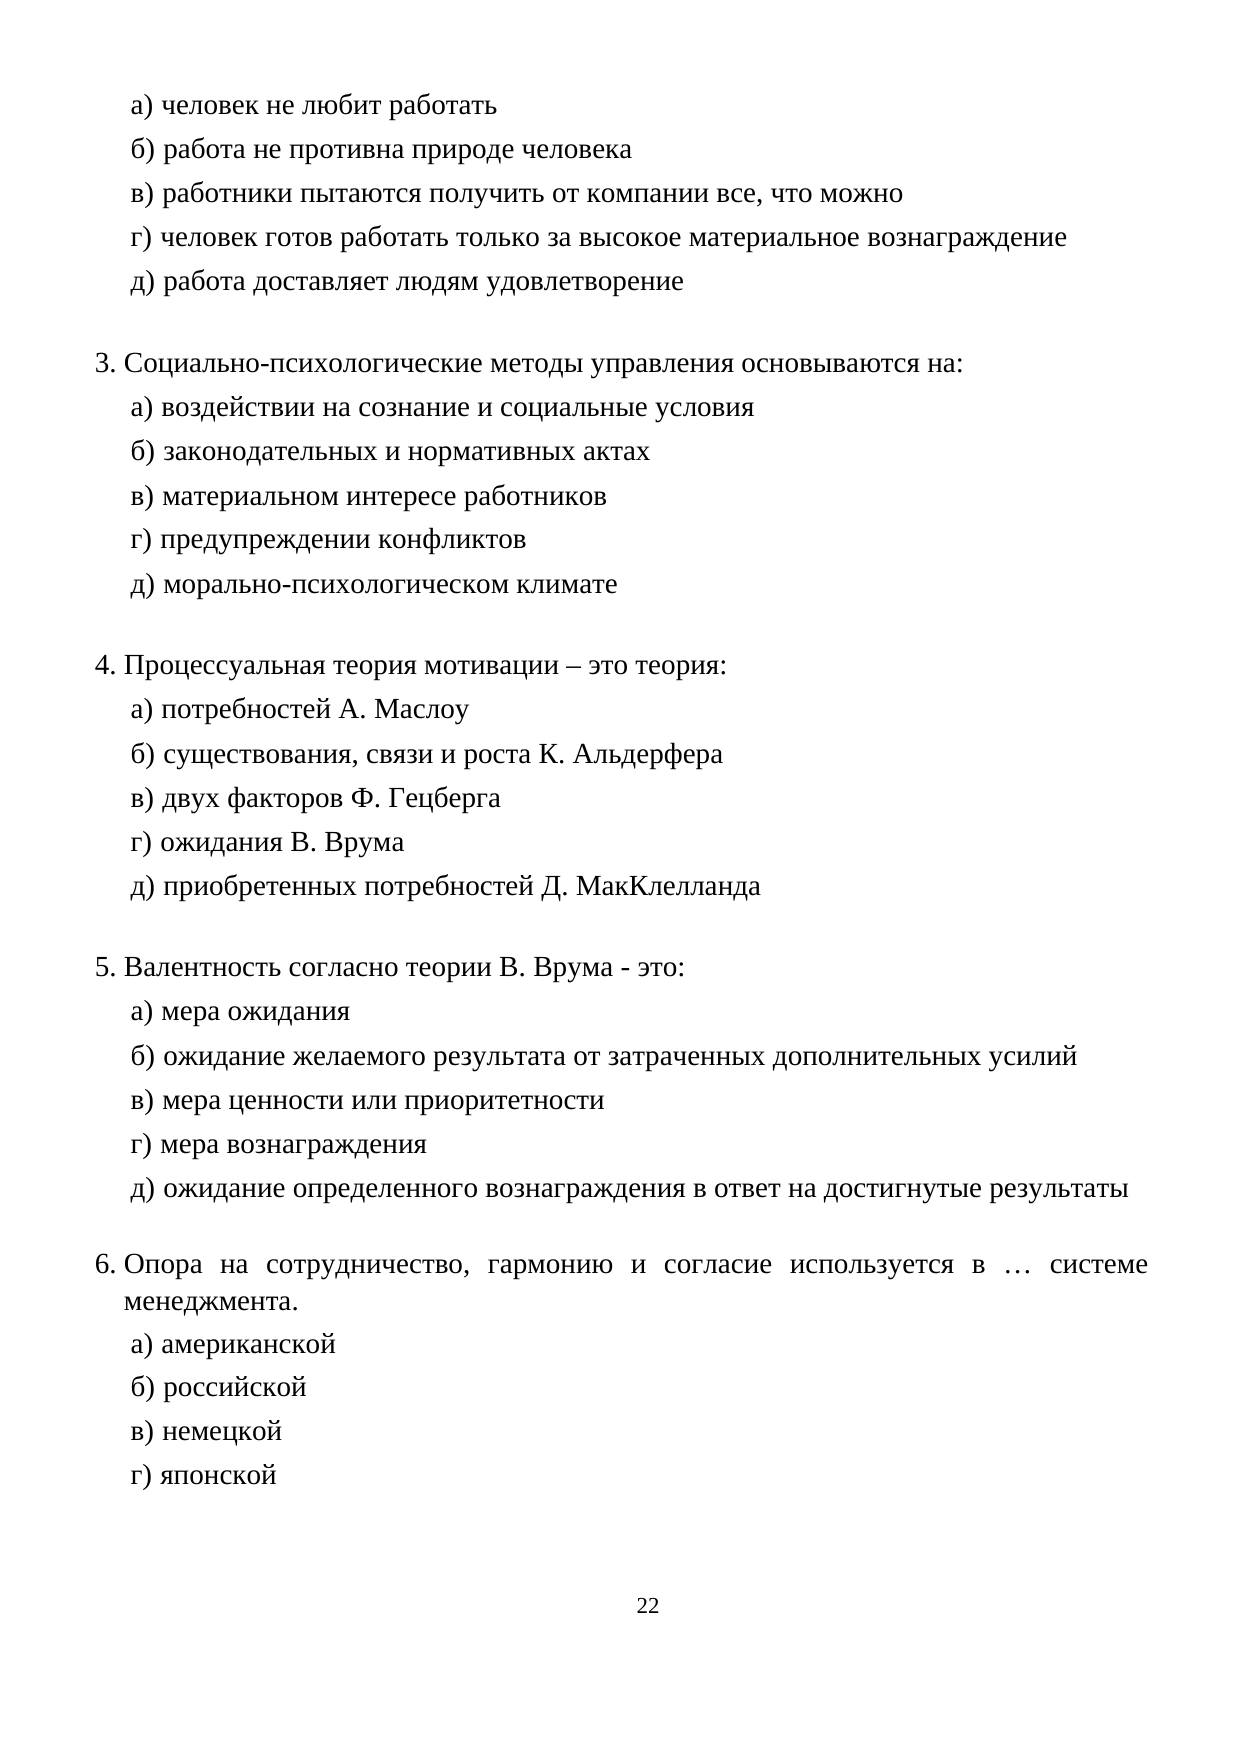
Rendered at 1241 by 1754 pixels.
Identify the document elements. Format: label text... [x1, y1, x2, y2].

list Опора на сотрудничество, гармонию и согласие используется в … системе менеджмента. [94, 1246, 1149, 1317]
text б) ожидание желаемого результата от затраченных дополнительных усилий [130, 1038, 1149, 1071]
text д) приобретенных потребностей Д. МакКлелланда [130, 868, 1149, 902]
text г) человек готов работать только за высокое материальное вознаграждение [130, 219, 1149, 253]
text д) морально-психологическом климате [130, 566, 1149, 599]
text б) российской [130, 1369, 1149, 1403]
text а) американской [130, 1326, 1149, 1359]
text в) немецкой [130, 1413, 1149, 1447]
text а) воздействии на сознание и социальные условия [130, 389, 1149, 423]
text г) ожидания В. Врума [130, 824, 1149, 857]
text в) материальном интересе работников [130, 478, 1149, 511]
text а) мера ожидания [130, 993, 1149, 1027]
text г) мера вознаграждения [130, 1126, 1149, 1159]
text г) японской [130, 1457, 1149, 1491]
list Социально-психологические методы управления основываются на: [94, 345, 1149, 378]
list Процессуальная теория мотивации – это теория: [94, 647, 1149, 681]
list Валентность согласно теории В. Врума - это: [94, 949, 1149, 983]
text д) работа доставляет людям удовлетворение [130, 263, 1149, 297]
text б) законодательных и нормативных актах [130, 433, 1149, 467]
text в) двух факторов Ф. Гецберга [130, 780, 1149, 813]
text а) человек не любит работать [130, 87, 1149, 120]
text в) работники пытаются получить от компании все, что можно [130, 175, 1149, 208]
text в) мера ценности или приоритетности [130, 1082, 1149, 1115]
text б) работа не противна природе человека [130, 131, 1149, 164]
text а) потребностей А. Маслоу [130, 692, 1149, 725]
text г) предупреждении конфликтов [130, 522, 1149, 555]
text б) существования, связи и роста К. Альдерфера [130, 736, 1149, 769]
text д) ожидание определенного вознаграждения в ответ на достигнутые результаты [130, 1170, 1149, 1204]
